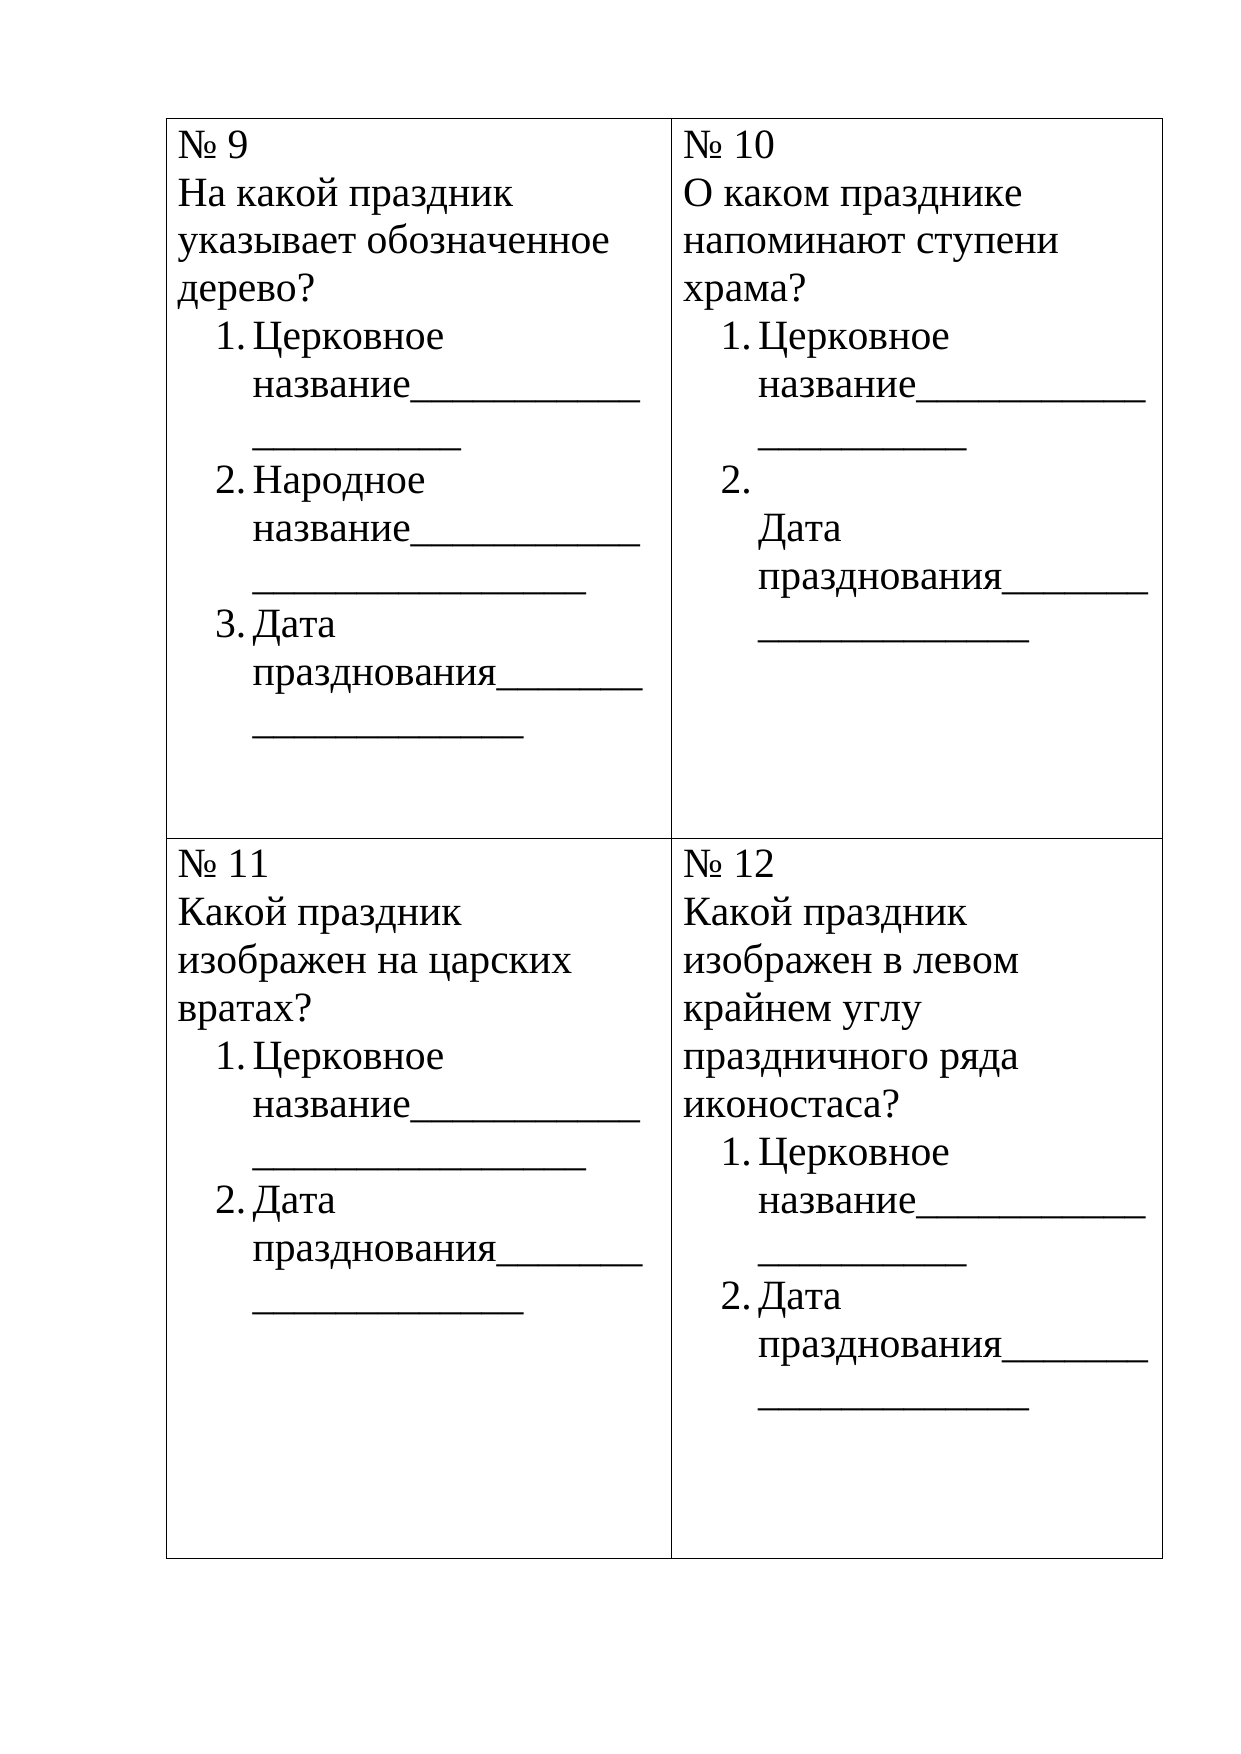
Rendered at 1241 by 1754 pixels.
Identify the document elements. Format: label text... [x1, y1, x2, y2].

table_header № 9 На какой праздник указывает обозначенное дерево? Церковное название_____________________ Народное название___________________________ Дата празднования____________________ [167, 119, 671, 838]
table_cell № 12 Какой праздник изображен в левом крайнем углу праздничного ряда иконостаса? Церковное название_____________________ Дата празднования____________________ [672, 839, 1162, 1558]
table_header № 10 О каком празднике напоминают ступени храма? Церковное название_____________________ Дата празднования____________________ [672, 119, 1162, 838]
table_cell № 11 Какой праздник изображен на царских вратах? Церковное название___________________________ Дата празднования____________________ [167, 839, 671, 1558]
